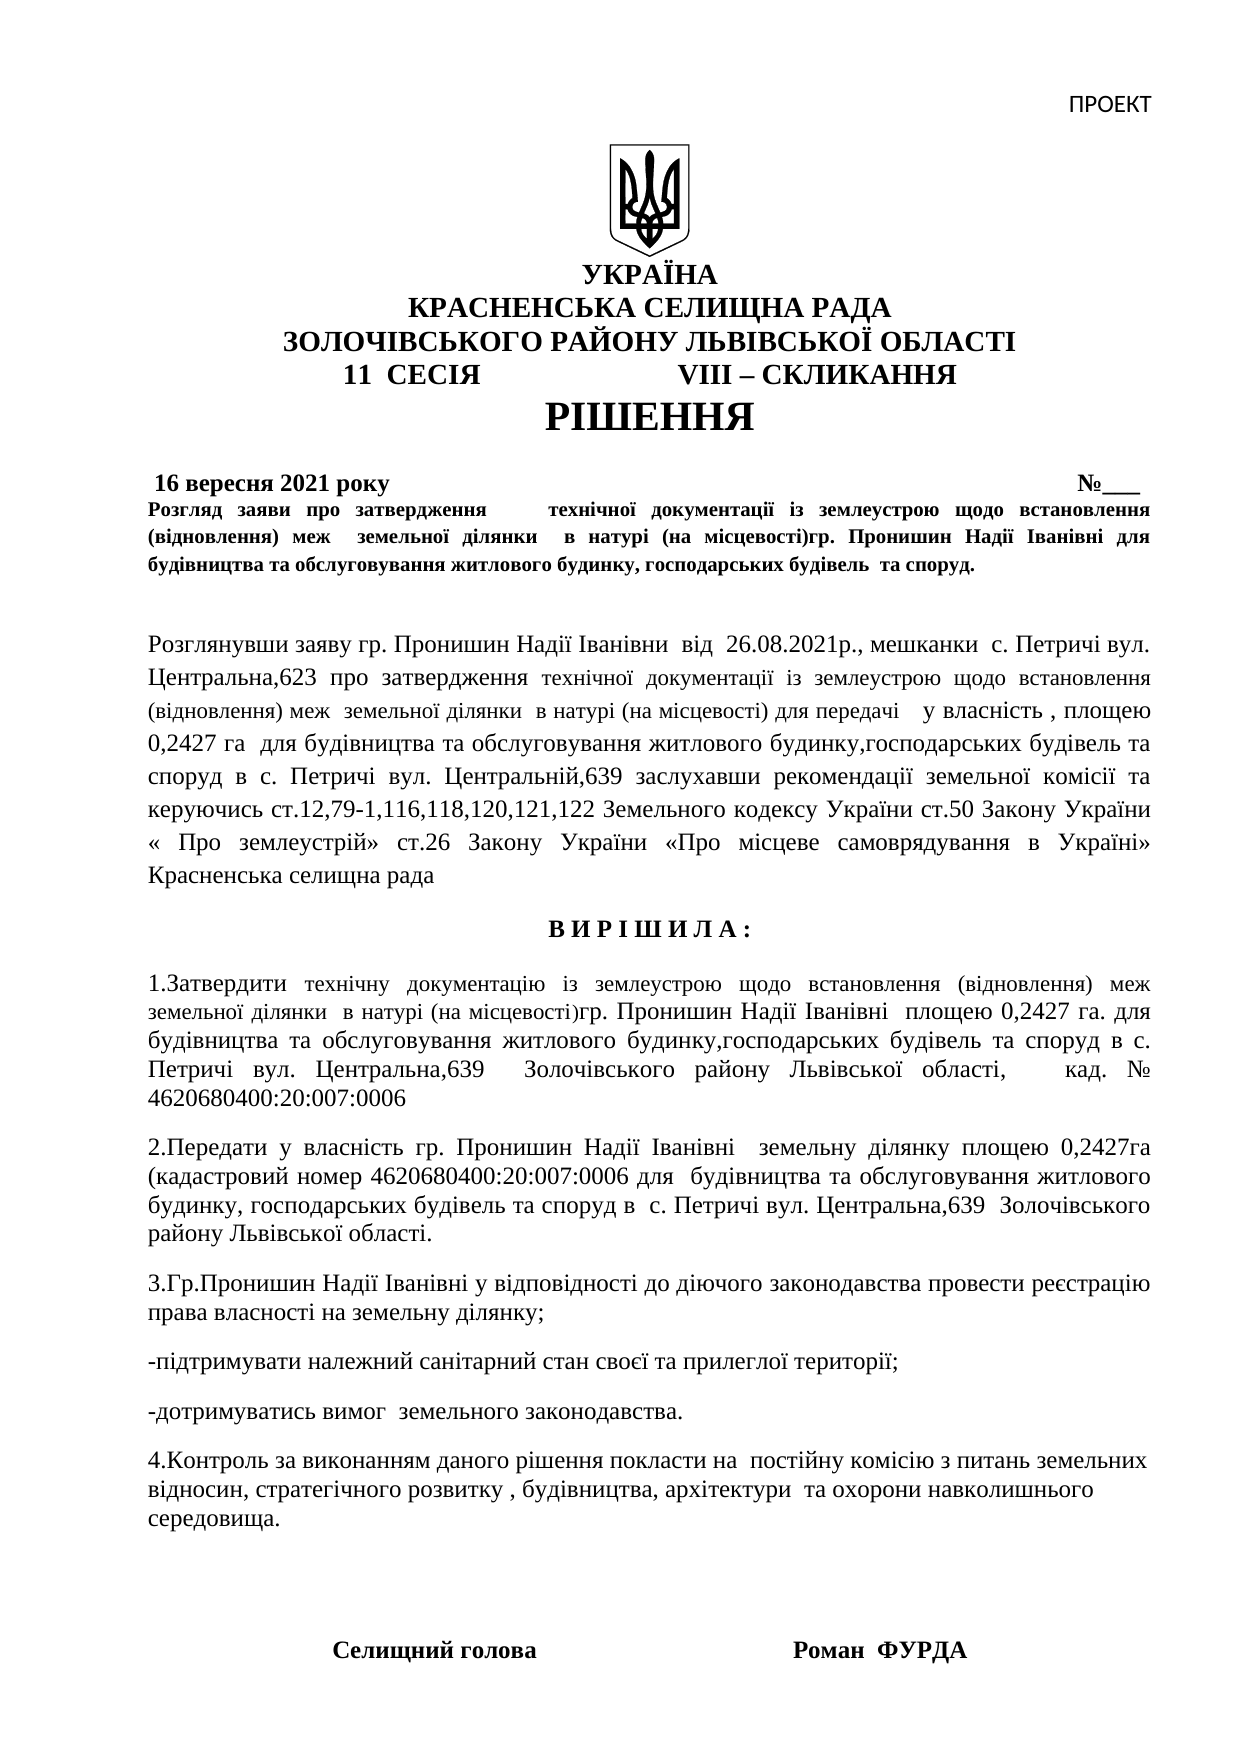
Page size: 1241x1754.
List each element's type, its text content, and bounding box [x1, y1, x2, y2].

text РІШЕННЯ [148, 391, 1152, 439]
text -дотримуватись вимог земельного законодавства. [148, 1396, 1152, 1425]
text КРАСНЕНСЬКА СЕЛИЩНА РАДА [148, 290, 1152, 324]
text ПРОЕКТ [148, 88, 1152, 119]
text 11 СЕСІЯ VIII – СКЛИКАННЯ [148, 357, 1152, 391]
text 4.Контроль за виконанням даного рішення покласти на постійну комісію з питань земельних відносин, стратегічного розвитку , будівництва, архітектури та охорони навколишнього середовища. [148, 1446, 1152, 1532]
text Селищний голова Роман ФУРДА [148, 1635, 1152, 1664]
text В И Р І Ш И Л А : [148, 914, 1152, 943]
text УКРАЇНА [148, 257, 1152, 290]
text -підтримувати належний санітарний стан своєї та прилеглої території; [148, 1346, 1152, 1375]
text 3.Гр.Пронишин Надії Іванівні у відповідності до діючого законодавства провести реєстрацію права власності на земельну ділянку; [148, 1268, 1152, 1326]
text Розглянувши заяву гр. Пронишин Надії Іванівни від 26.08.2021р., мешканки с. Петричі вул. Центральна,623 про затвердження технічної документації із землеустрою щодо встановлення (відновлення) меж земельної ділянки в натурі (на місцевості) для передачі у власність , площею 0,2427 га для будівництва та обслуговування житлового будинку,господарських будівель та споруд в с. Петричі вул. Центральній,639 заслухавши рекомендації земельної комісії та керуючись ст.12,79-1,116,118,120,121,122 Земельного кодексу України ст.50 Закону України « Про землеустрій» ст.26 Закону України «Про місцеве самоврядування в Україні» Красненська селищна рада [148, 629, 1152, 889]
text ЗОЛОЧІВСЬКОГО РАЙОНУ ЛЬВІВСЬКОЇ ОБЛАСТІ [148, 324, 1152, 357]
text 16 вересня 2021 року №___ [148, 468, 1152, 496]
text 1.Затвердити технічну документацію із землеустрою щодо встановлення (відновлення) меж земельної ділянки в натурі (на місцевості)гр. Пронишин Надії Іванівні площею 0,2427 га. для будівництва та обслуговування житлового будинку,господарських будівель та споруд в с. Петричі вул. Центральна,639 Золочівського району Львівської області, кад. № 4620680400:20:007:0006 [148, 968, 1152, 1111]
text Розгляд заяви про затвердження технічної документації із землеустрою щодо встановлення (відновлення) меж земельної ділянки в натурі (на місцевості)гр. Пронишин Надії Іванівні для будівництва та обслуговування житлового будинку, господарських будівель та споруд. [148, 496, 1152, 576]
text 2.Передати у власність гр. Пронишин Надії Іванівні земельну ділянку площею 0,2427га (кадастровий номер 4620680400:20:007:0006 для будівництва та обслуговування житлового будинку, господарських будівель та споруд в с. Петричі вул. Центральна,639 Золочівського району Львівської області. [148, 1132, 1152, 1247]
